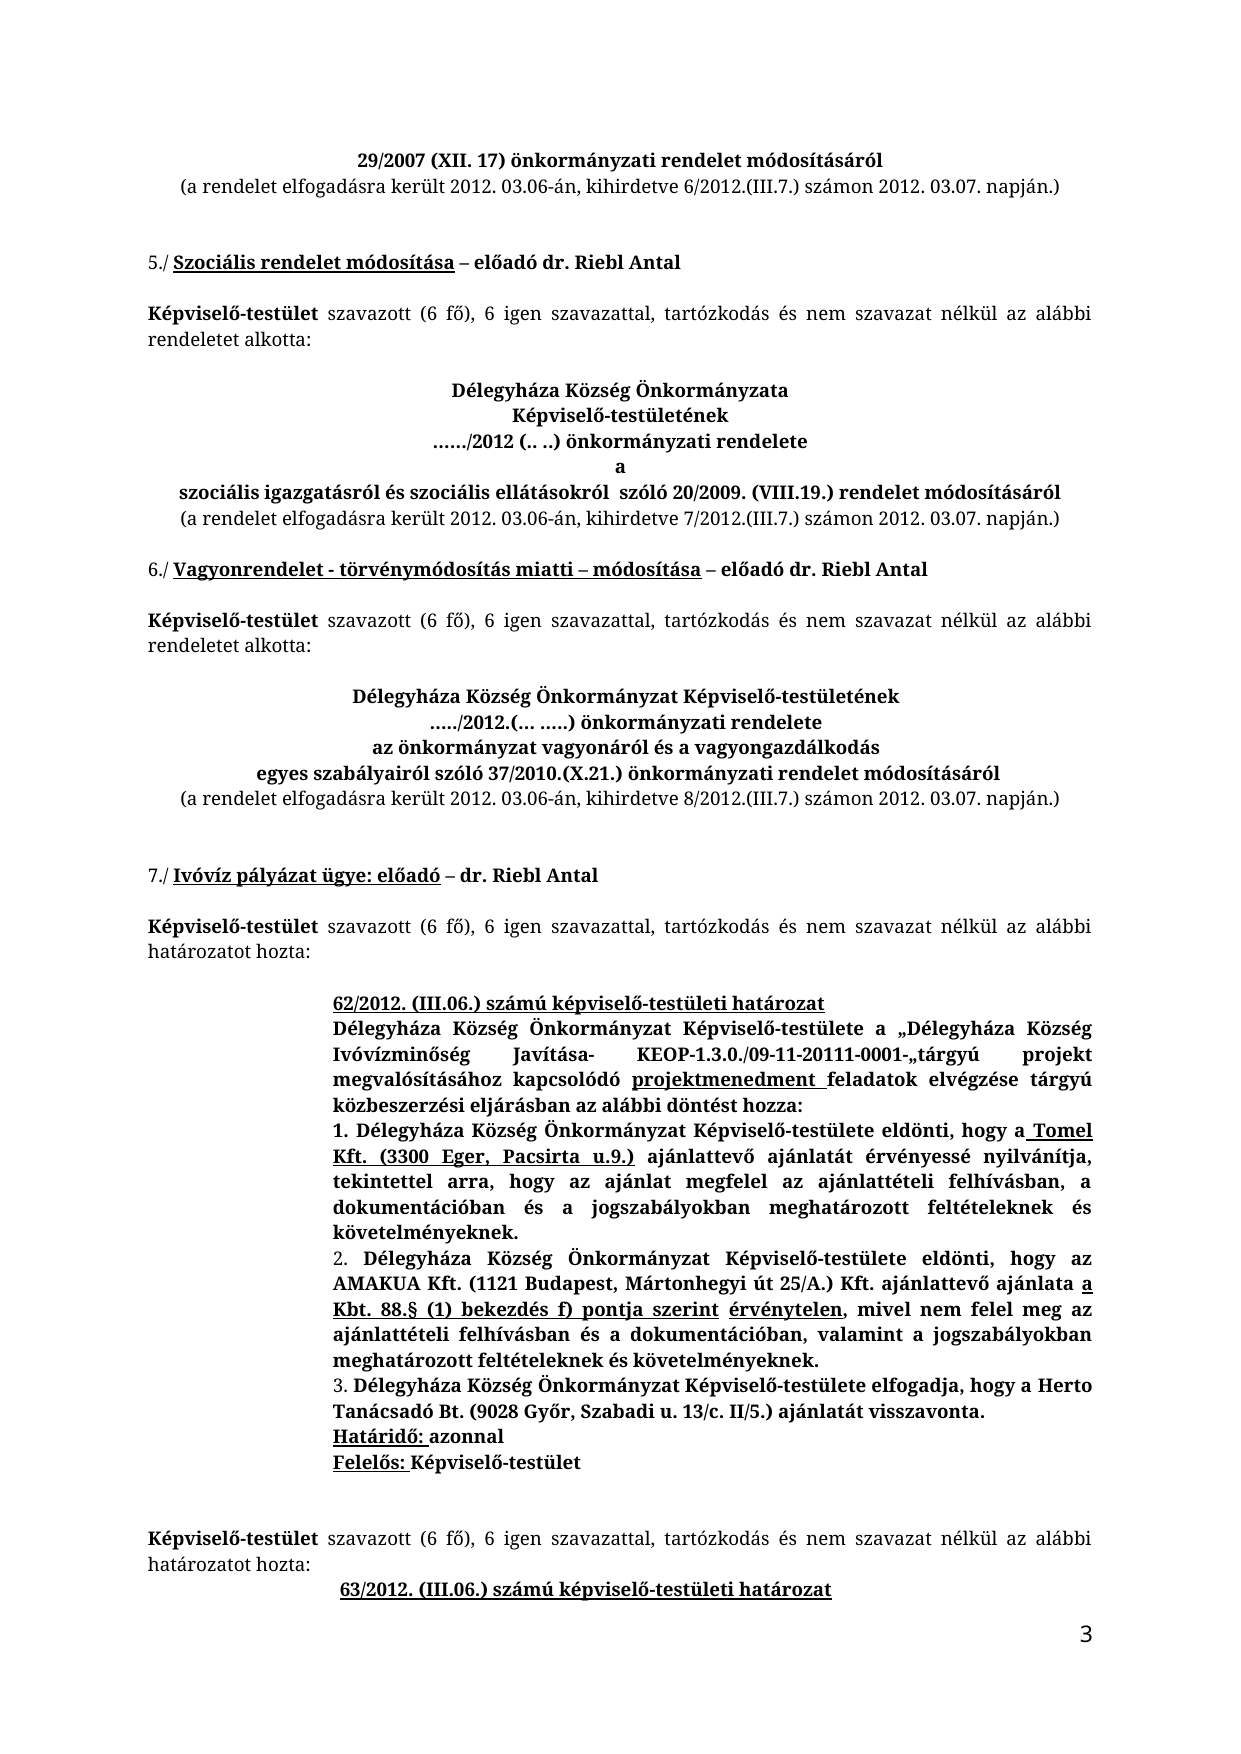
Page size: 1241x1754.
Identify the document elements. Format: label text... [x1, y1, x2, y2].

text 62/2012. (III.06.) számú képviselő-testületi határozat [259, 990, 1093, 1015]
text a [148, 454, 1093, 479]
text (a rendelet elfogadásra került 2012. 03.06-án, kihirdetve 8/2012.(III.7.) számon 2012. 03.07. napján.) [148, 786, 1093, 811]
text (a rendelet elfogadásra került 2012. 03.06-án, kihirdetve 6/2012.(III.7.) számon 2012. 03.07. napján.) [148, 173, 1093, 199]
text szociális igazgatásról és szociális ellátásokról szóló 20/2009. (VIII.19.) rendelet módosításáról [148, 479, 1093, 505]
list 3. Délegyháza Község Önkormányzat Képviselő-testülete elfogadja, hogy a Herto Tanácsadó Bt. (9028 Győr, Szabadi u. 13/c. II/5.) ajánlatát visszavonta. [333, 1373, 1093, 1424]
text Képviselő-testület szavazott (6 fő), 6 igen szavazattal, tartózkodás és nem szavazat nélkül az alábbi határozatot hozta: [148, 1526, 1093, 1577]
list 1. Délegyháza Község Önkormányzat Képviselő-testülete eldönti, hogy a Tomel Kft. (3300 Eger, Pacsirta u.9.) ajánlattevő ajánlatát érvényessé nyilvánítja, tekintettel arra, hogy az ajánlat megfelel az ajánlattételi felhívásban, a dokumentációban és a jogszabályokban meghatározott feltételeknek és követelményeknek. [333, 1117, 1093, 1245]
text Képviselő-testület szavazott (6 fő), 6 igen szavazattal, tartózkodás és nem szavazat nélkül az alábbi rendeletet alkotta: [148, 301, 1093, 352]
text 6./ Vagyonrendelet - törvénymódosítás miatti – módosítása – előadó dr. Riebl Antal [148, 556, 1093, 581]
text 7./ Ivóvíz pályázat ügye: előadó – dr. Riebl Antal [148, 862, 1093, 888]
text 63/2012. (III.06.) számú képviselő-testületi határozat [339, 1577, 1093, 1602]
text Képviselő-testület szavazott (6 fő), 6 igen szavazattal, tartózkodás és nem szavazat nélkül az alábbi határozatot hozta: [148, 913, 1093, 964]
text Délegyháza Község Önkormányzata [148, 377, 1093, 403]
text Képviselő-testületének [148, 403, 1093, 428]
text 29/2007 (XII. 17) önkormányzati rendelet módosításáról [148, 148, 1093, 173]
text 5./ Szociális rendelet módosítása – előadó dr. Riebl Antal [148, 250, 1093, 275]
text (a rendelet elfogadásra került 2012. 03.06-án, kihirdetve 7/2012.(III.7.) számon 2012. 03.07. napján.) [148, 505, 1093, 530]
text Határidő: azonnal [333, 1424, 1093, 1449]
list Délegyháza Község Önkormányzat Képviselő-testülete a „Délegyháza Község Ivóvízminőség Javítása- KEOP-1.3.0./09-11-20111-0001-„tárgyú projekt megvalósításához kapcsolódó projektmenedment feladatok elvégzése tárgyú közbeszerzési eljárásban az alábbi döntést hozza: [333, 1015, 1093, 1117]
text ……/2012 (.. ..) önkormányzati rendelete [148, 428, 1093, 454]
text Délegyháza Község Önkormányzat Képviselő-testületének [148, 683, 1104, 709]
text …../2012.(… …..) önkormányzati rendelete [148, 709, 1104, 734]
text egyes szabályairól szóló 37/2010.(X.21.) önkormányzati rendelet módosításáról [148, 760, 1104, 786]
text Felelős: Képviselő-testület [333, 1449, 1093, 1475]
text Képviselő-testület szavazott (6 fő), 6 igen szavazattal, tartózkodás és nem szavazat nélkül az alábbi rendeletet alkotta: [148, 607, 1093, 658]
list 2. Délegyháza Község Önkormányzat Képviselő-testülete eldönti, hogy az AMAKUA Kft. (1121 Budapest, Mártonhegyi út 25/A.) Kft. ajánlattevő ajánlata a Kbt. 88.§ (1) bekezdés f) pontja szerint érvénytelen, mivel nem felel meg az ajánlattételi felhívásban és a dokumentációban, valamint a jogszabályokban meghatározott feltételeknek és követelményeknek. [333, 1245, 1093, 1373]
text az önkormányzat vagyonáról és a vagyongazdálkodás [148, 734, 1104, 760]
